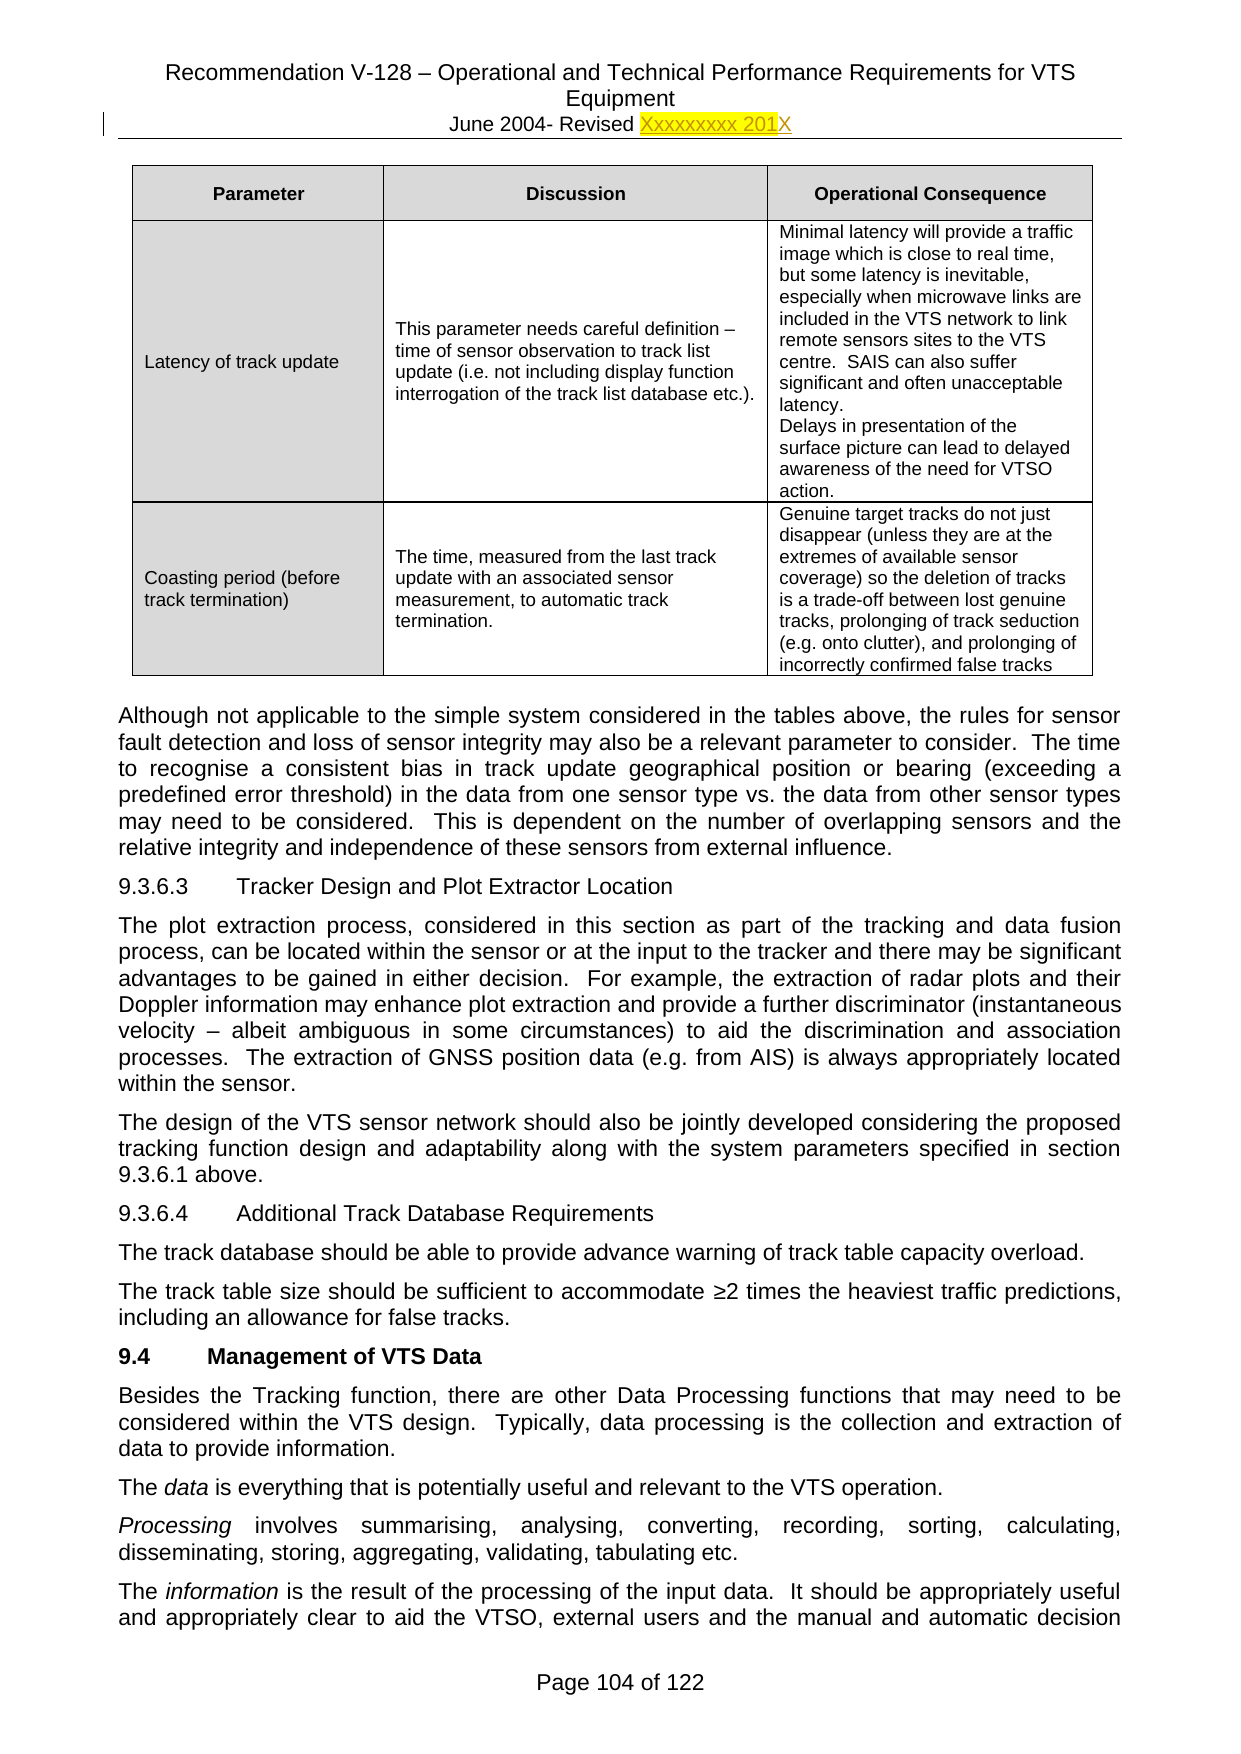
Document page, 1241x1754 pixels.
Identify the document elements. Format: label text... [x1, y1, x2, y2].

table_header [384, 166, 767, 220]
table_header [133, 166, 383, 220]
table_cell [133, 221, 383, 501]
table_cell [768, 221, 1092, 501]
text The data is everything that is potentially useful and relevant to the VTS operation. [118, 1474, 1122, 1500]
subtitle Additional Track Database Requirements [118, 1200, 1122, 1227]
text The track table size should be sufficient to accommodate ≥2 times the heaviest traffic predictions, including an allowance for false tracks. [118, 1278, 1122, 1331]
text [118, 1578, 1122, 1630]
text The track database should be able to provide advance warning of track table capacity overload. [118, 1239, 1122, 1266]
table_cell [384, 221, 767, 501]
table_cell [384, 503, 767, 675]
subtitle Management of VTS Data [118, 1343, 1122, 1369]
text Although not applicable to the simple system considered in the tables above, the rules for sensor fault detection and loss of sensor integrity may also be a relevant parameter to consider. The time to recognise a consistent bias in track update geographical position or bearing (exceeding a predefined error threshold) in the data from one sensor type vs. the data from other sensor types may need to be considered. This is dependent on the number of overlapping sensors and the relative integrity and independence of these sensors from external influence. [118, 702, 1122, 860]
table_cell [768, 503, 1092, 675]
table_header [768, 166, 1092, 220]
text The design of the VTS sensor network should also be jointly developed considering the proposed tracking function design and adaptability along with the system parameters specified in section 9.3.6.1 above. [118, 1109, 1122, 1188]
text Besides the Tracking function, there are other Data Processing functions that may need to be considered within the VTS design. Typically, data processing is the collection and extraction of data to provide information. [118, 1382, 1122, 1461]
text The plot extraction process, considered in this section as part of the tracking and data fusion process, can be located within the sensor or at the input to the tracker and there may be significant advantages to be gained in either decision. For example, the extraction of radar plots and their Doppler information may enhance plot extraction and provide a further discriminator (instantaneous velocity – albeit ambiguous in some circumstances) to aid the discrimination and association processes. The extraction of GNSS position data (e.g. from AIS) is always appropriately located within the sensor. [118, 912, 1122, 1096]
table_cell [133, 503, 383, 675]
subtitle Tracker Design and Plot Extractor Location [118, 873, 1122, 899]
text Processing involves summarising, analysing, converting, recording, sorting, calculating, disseminating, storing, aggregating, validating, tabulating etc. [118, 1512, 1122, 1565]
